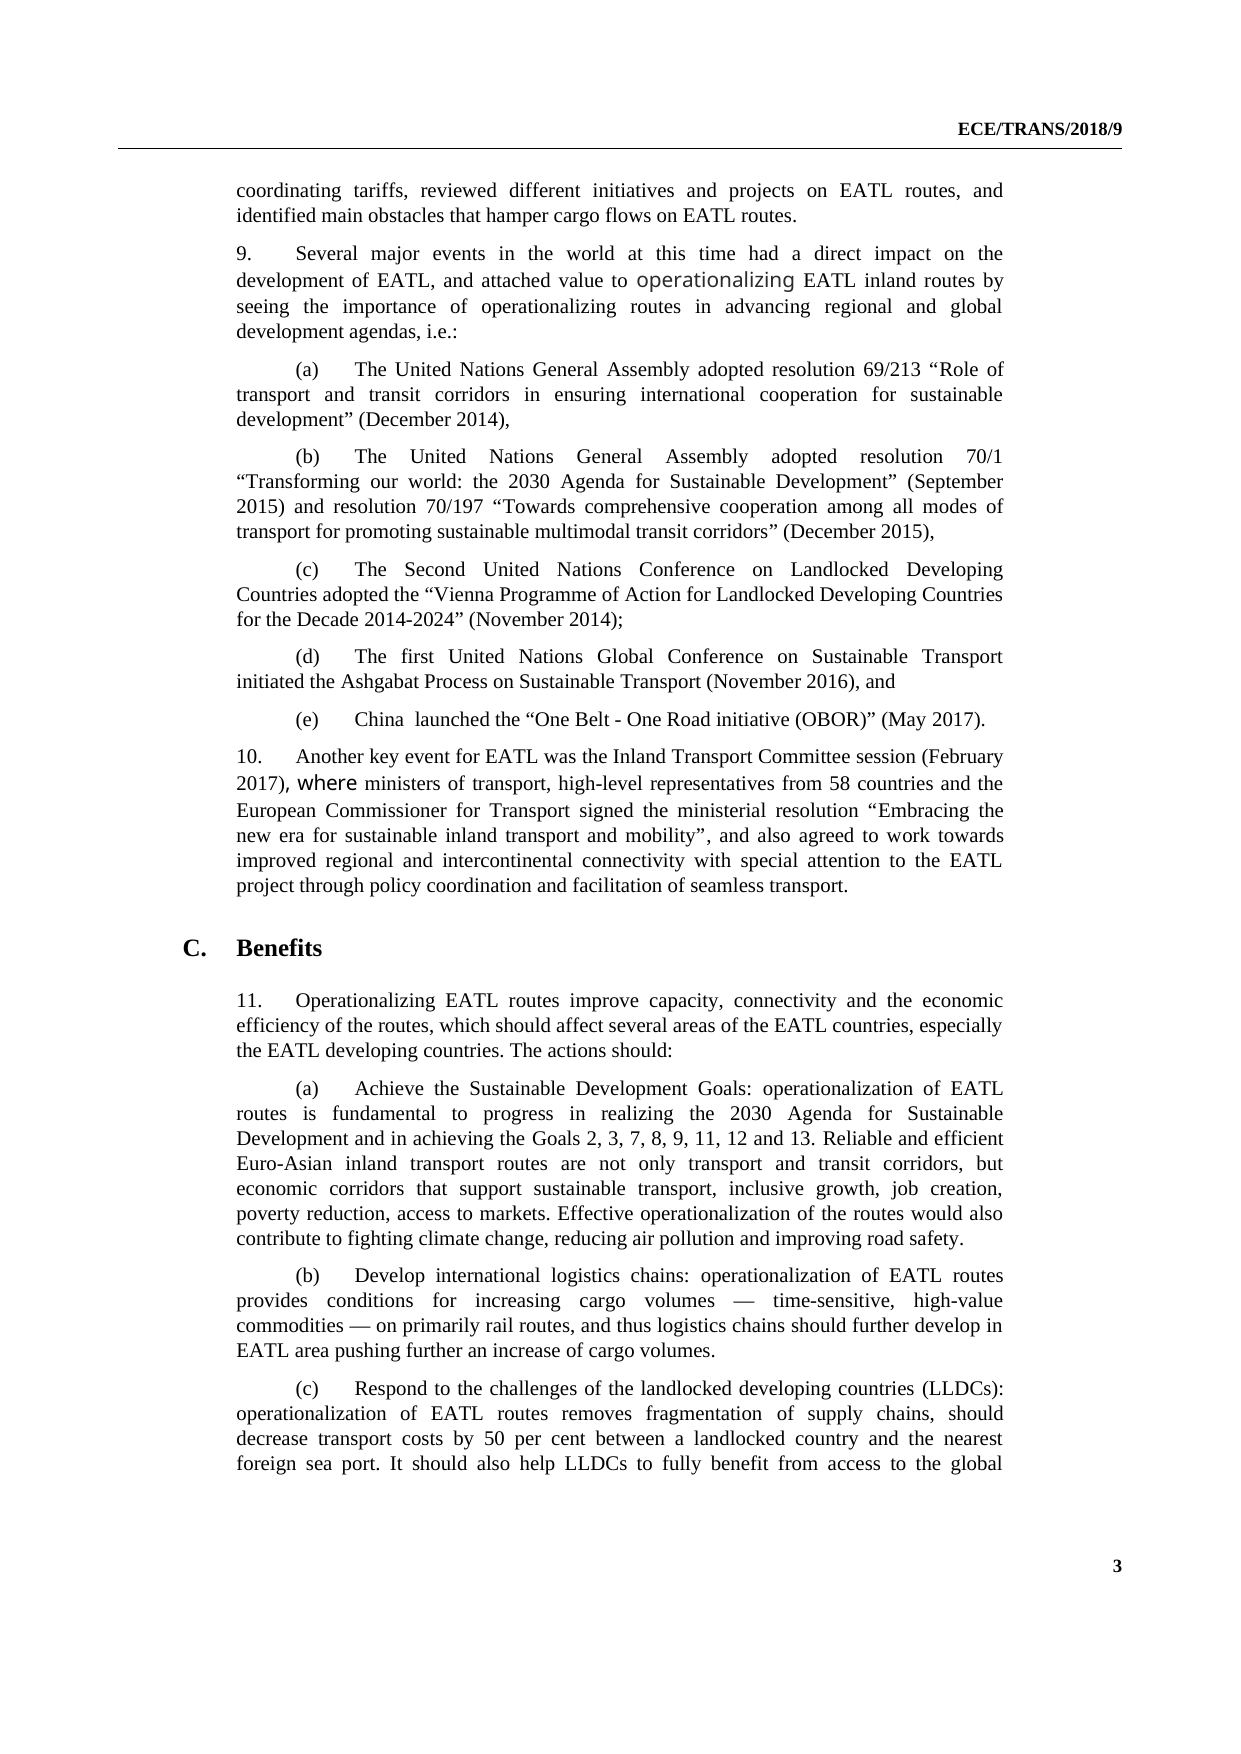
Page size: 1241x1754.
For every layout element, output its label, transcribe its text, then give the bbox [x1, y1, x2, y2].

text 9. Several major events in the world at this time had a direct impact on the development of EATL, and attached value to operationalizing EATL inland routes by seeing the importance of operationalizing routes in advancing regional and global development agendas, i.e.: [236, 240, 1004, 343]
text (b) The United Nations General Assembly adopted resolution 70/1 “Transforming our world: the 2030 Agenda for Sustainable Development” (September 2015) and resolution 70/197 “Towards comprehensive cooperation among all modes of transport for promoting sustainable multimodal transit corridors” (December 2015), [236, 443, 1004, 543]
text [236, 1375, 1004, 1475]
text 10. Another key event for EATL was the Inland Transport Committee session (February 2017), where ministers of transport, high-level representatives from 58 countries and the European Commissioner for Transport signed the ministerial resolution “Embracing the new era for sustainable inland transport and mobility”, and also agreed to work towards improved regional and intercontinental connectivity with special attention to the EATL project through policy coordination and facilitation of seamless transport. [236, 743, 1004, 897]
text (a) The United Nations General Assembly adopted resolution 69/213 “Role of transport and transit corridors in ensuring international cooperation for sustainable development” (December 2014), [236, 356, 1004, 431]
text C. Benefits [118, 934, 1004, 962]
text (b) Develop international logistics chains: operationalization of EATL routes provides conditions for increasing cargo volumes — time-sensitive, high-value commodities — on primarily rail routes, and thus logistics chains should further develop in EATL area pushing further an increase of cargo volumes. [236, 1262, 1004, 1362]
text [236, 177, 1004, 227]
text (e) China launched the “One Belt - One Road initiative (OBOR)” (May 2017). [236, 706, 1004, 731]
text (c) The Second United Nations Conference on Landlocked Developing Countries adopted the “Vienna Programme of Action for Landlocked Developing Countries for the Decade 2014-2024” (November 2014); [236, 556, 1004, 631]
text (d) The first United Nations Global Conference on Sustainable Transport initiated the Ashgabat Process on Sustainable Transport (November 2016), and [236, 643, 1004, 693]
text (a) Achieve the Sustainable Development Goals: operationalization of EATL routes is fundamental to progress in realizing the 2030 Agenda for Sustainable Development and in achieving the Goals 2, 3, 7, 8, 9, 11, 12 and 13. Reliable and efficient Euro-Asian inland transport routes are not only transport and transit corridors, but economic corridors that support sustainable transport, inclusive growth, job creation, poverty reduction, access to markets. Effective operationalization of the routes would also contribute to fighting climate change, reducing air pollution and improving road safety. [236, 1075, 1004, 1250]
text 11. Operationalizing EATL routes improve capacity, connectivity and the economic efficiency of the routes, which should affect several areas of the EATL countries, especially the EATL developing countries. The actions should: [236, 987, 1004, 1062]
